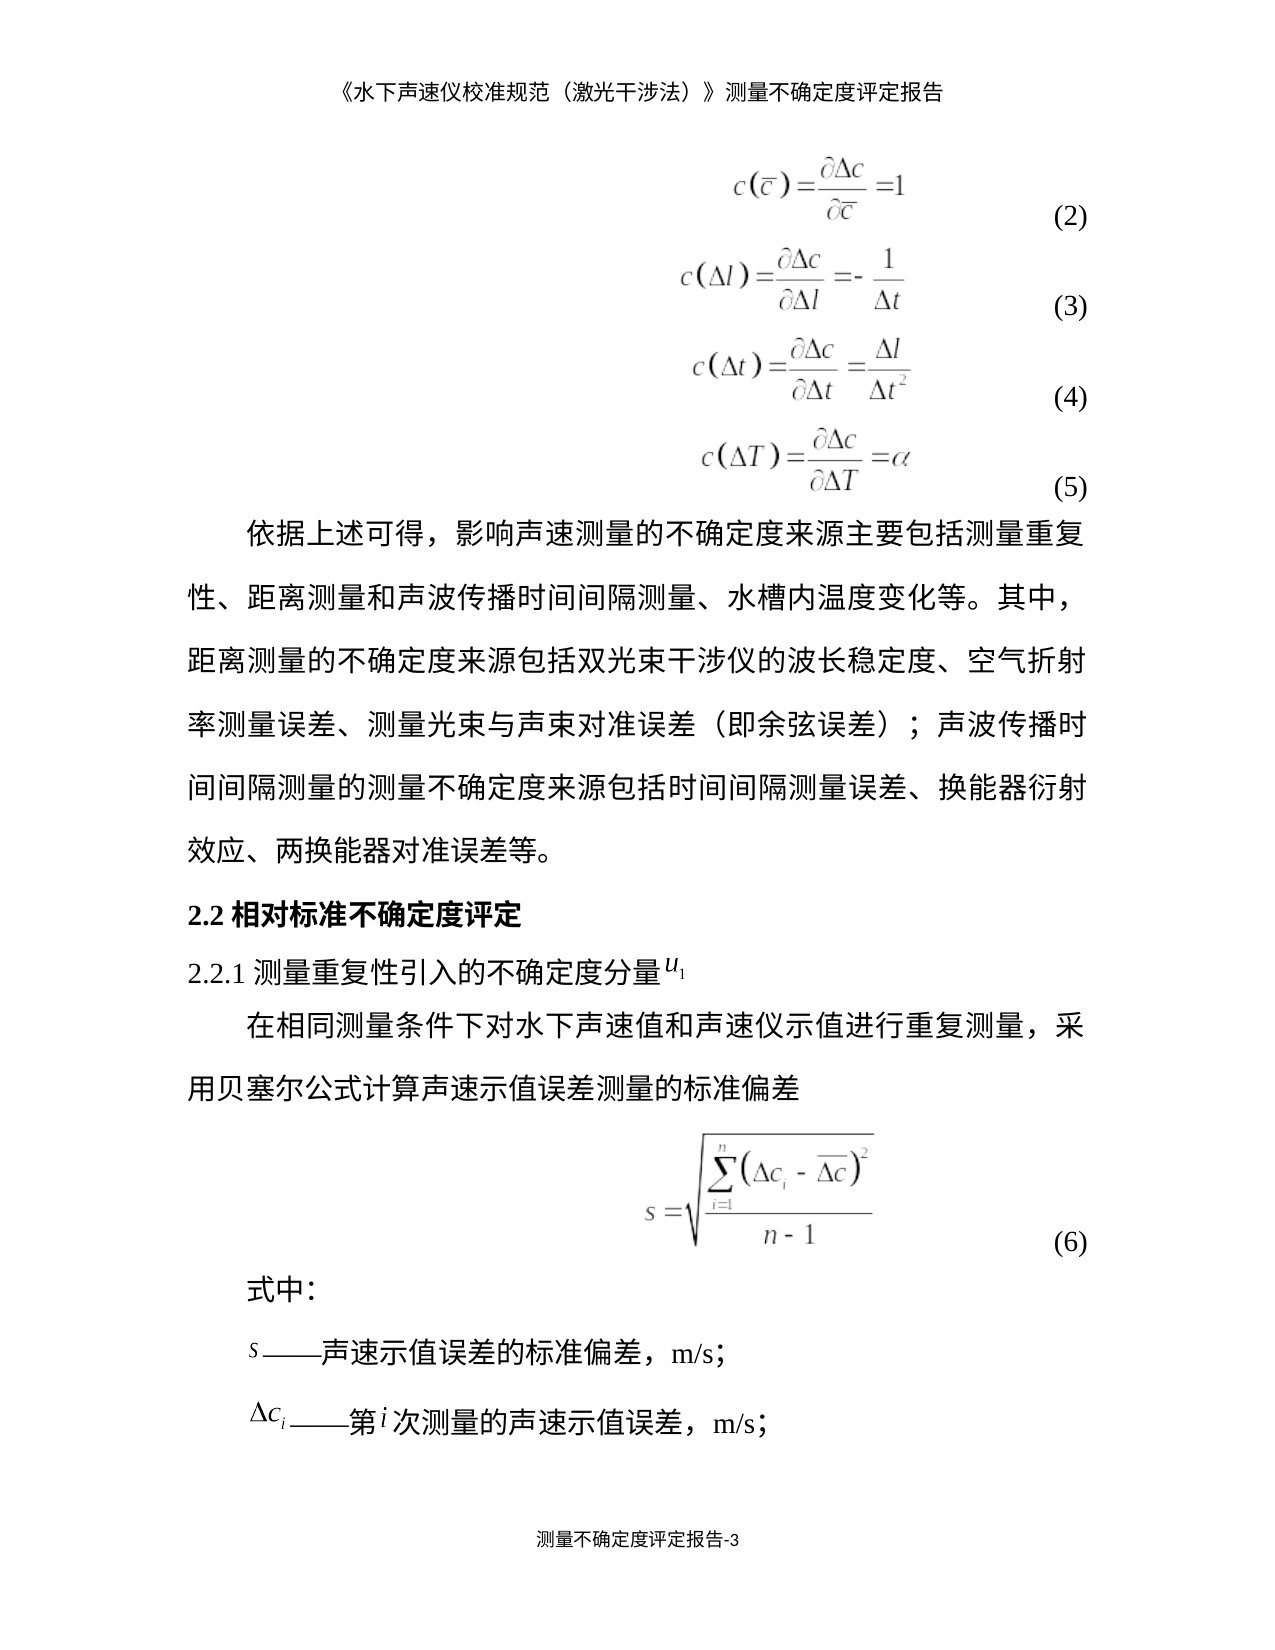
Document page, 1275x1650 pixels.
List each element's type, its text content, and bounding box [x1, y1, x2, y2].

text 在相同测量条件下对水下声速值和声速仪示值进行重复测量，采用贝塞尔公式计算声速示值误差测量的标准偏差 [187, 1002, 1087, 1108]
text 2.2.1 测量重复性引入的不确定度分量 [187, 944, 1087, 992]
text (3) [187, 240, 1087, 322]
text ——第次测量的声速示值误差，m/s； [187, 1393, 1087, 1442]
text ——声速示值误差的标准偏差，m/s； [187, 1330, 1087, 1372]
text (5) [187, 421, 1087, 502]
text (2) [187, 150, 1087, 232]
text (4) [187, 330, 1087, 412]
text 2.2 相对标准不确定度评定 [187, 891, 1087, 934]
text 依据上述可得，影响声速测量的不确定度来源主要包括测量重复性、距离测量和声波传播时间间隔测量、水槽内温度变化等。其中，距离测量的不确定度来源包括双光束干涉仪的波长稳定度、空气折射率测量误差、测量光束与声束对准误差（即余弦误差）；声波传播时间间隔测量的测量不确定度来源包括时间间隔测量误差、换能器衍射效应、两换能器对准误差等。 [187, 511, 1087, 870]
text 式中： [187, 1266, 1087, 1309]
text (6) [187, 1129, 1087, 1258]
